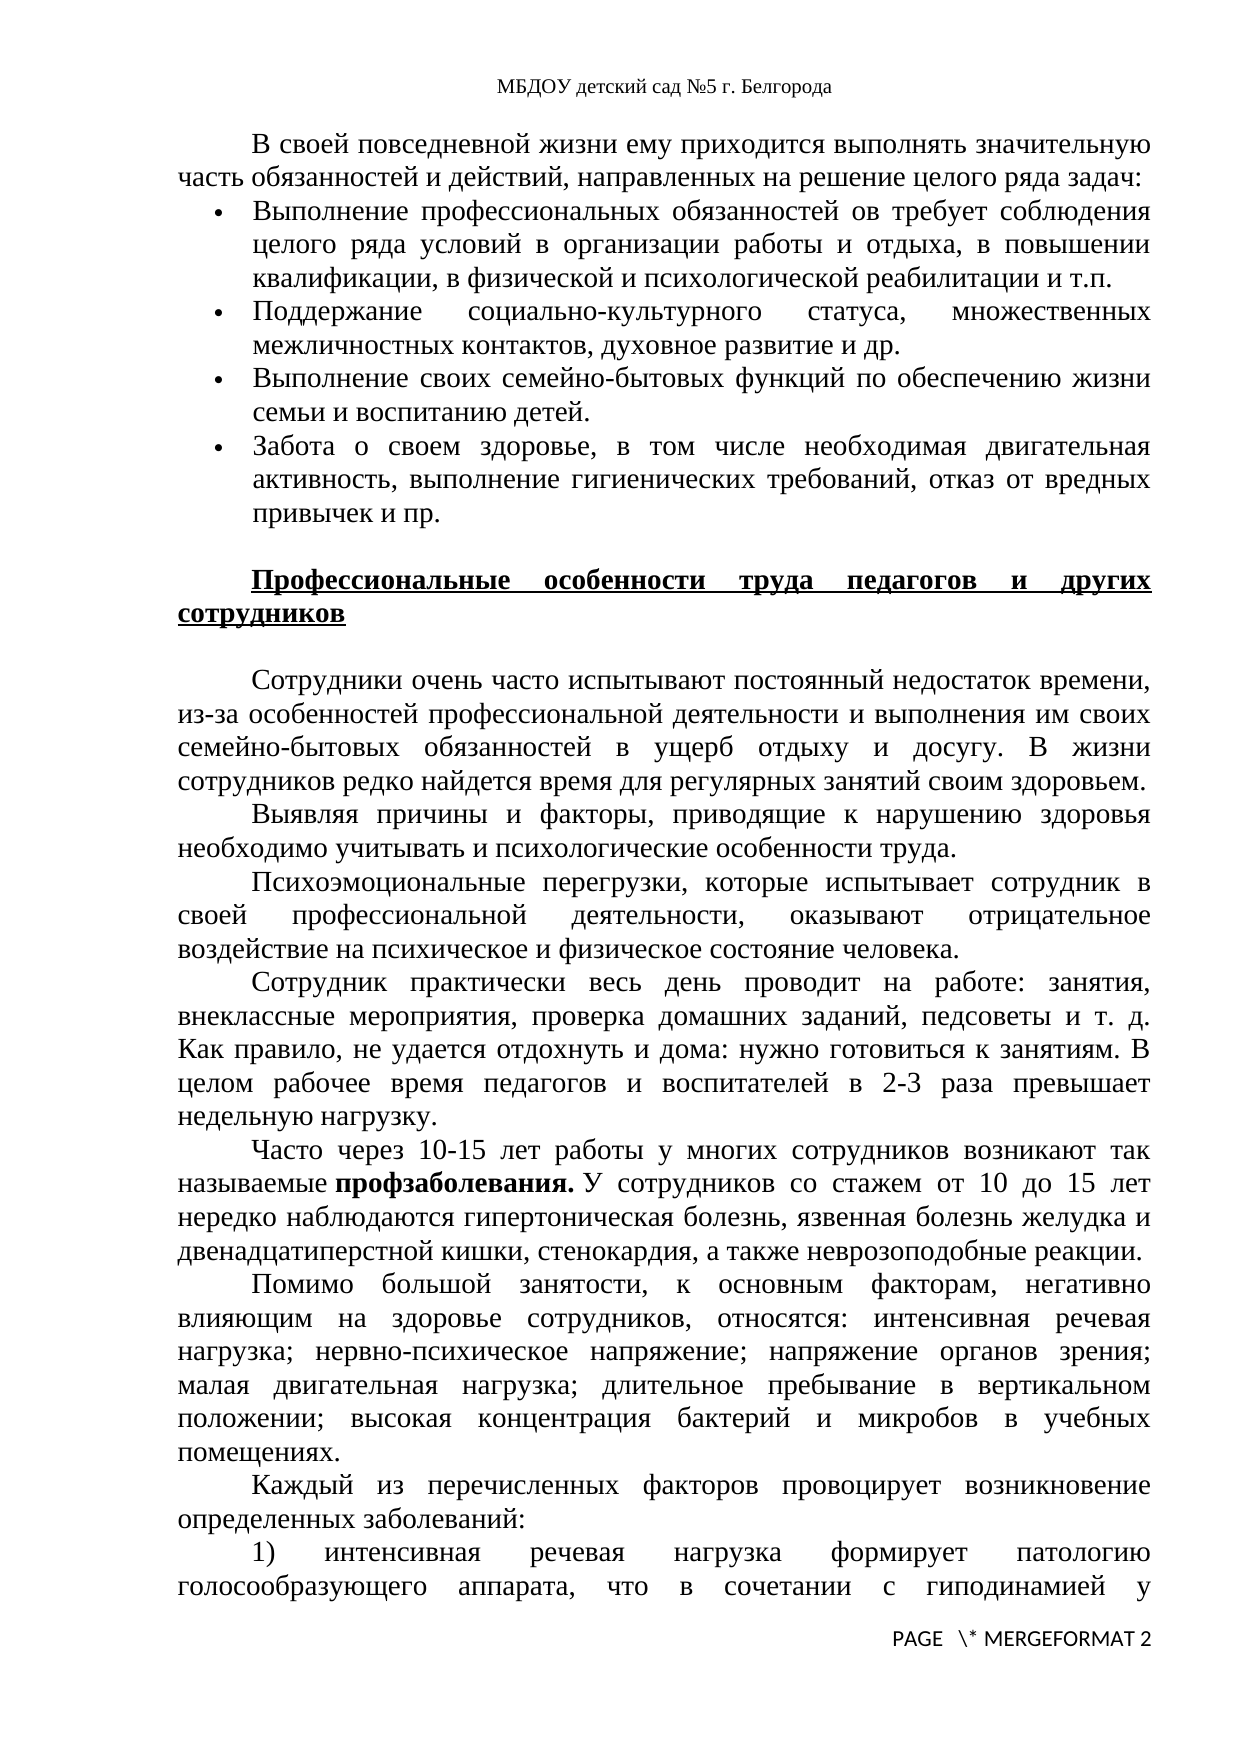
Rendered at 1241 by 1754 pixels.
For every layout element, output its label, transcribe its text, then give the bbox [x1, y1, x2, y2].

text Сотрудник практически весь день проводит на работе: занятия, внеклассные мероприятия, проверка домашних заданий, педсоветы и т. д. Как правило, не удается отдохнуть и дома: нужно готовиться к занятиям. В целом рабочее время педагогов и воспитателей в 2-3 раза превышает недельную нагрузку. [177, 964, 1152, 1132]
text В своей повседневной жизни ему приходится выполнять значительную часть обязанностей и действий, направленных на решение целого ряда задач: [177, 126, 1152, 193]
text Профессиональные особенности труда педагогов и других сотрудников [177, 562, 1152, 629]
text Психоэмоциональные перегрузки, которые испытывает сотрудник в своей профессиональной деятельности, оказывают отрицательное воздействие на психическое и физическое состояние человека. [177, 864, 1152, 964]
list Поддержание социально-культурного статуса, множественных межличностных контактов, духовное развитие и др. [215, 293, 1152, 361]
list Выполнение своих семейно-бытовых функций по обеспечению жизни семьи и воспитанию детей. [215, 361, 1152, 428]
text Сотрудники очень часто испытывают постоянный недостаток времени, из-за особенностей профессиональной деятельности и выполнения им своих семейно-бытовых обязанностей в ущерб отдыху и досугу. В жизни сотрудников редко найдется время для регулярных занятий своим здоровьем. [177, 662, 1152, 797]
text Часто через 10-15 лет работы у многих сотрудников возникают так называемые профзаболевания. У сотрудников со стажем от 10 до 15 лет нередко наблюдаются гипертоническая болезнь, язвенная болезнь желудка и двенадцатиперстной кишки, стенокардия, а также неврозоподобные реакции. [177, 1132, 1152, 1266]
text Помимо большой занятости, к основным факторам, негативно влияющим на здоровье сотрудников, относятся: интенсивная речевая нагрузка; нервно-психическое напряжение; напряжение органов зрения; малая двигательная нагрузка; длительное пребывание в вертикальном положении; высокая концентрация бактерий и микробов в учебных помещениях. [177, 1266, 1152, 1467]
text Каждый из перечисленных факторов провоцирует возникновение определенных заболеваний: [177, 1467, 1152, 1534]
list Забота о своем здоровье, в том числе необходимая двигательная активность, выполнение гигиенических требований, отказ от вредных привычек и пр. [215, 428, 1152, 528]
list Выполнение профессиональных обязанностей ов требует соблюдения целого ряда условий в организации работы и отдыха, в повышении квалификации, в физической и психологической реабилитации и т.п. [215, 193, 1152, 293]
text Выявляя причины и факторы, приводящие к нарушению здоровья необходимо учитывать и психологические особенности труда. [177, 797, 1152, 864]
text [177, 1534, 1152, 1602]
